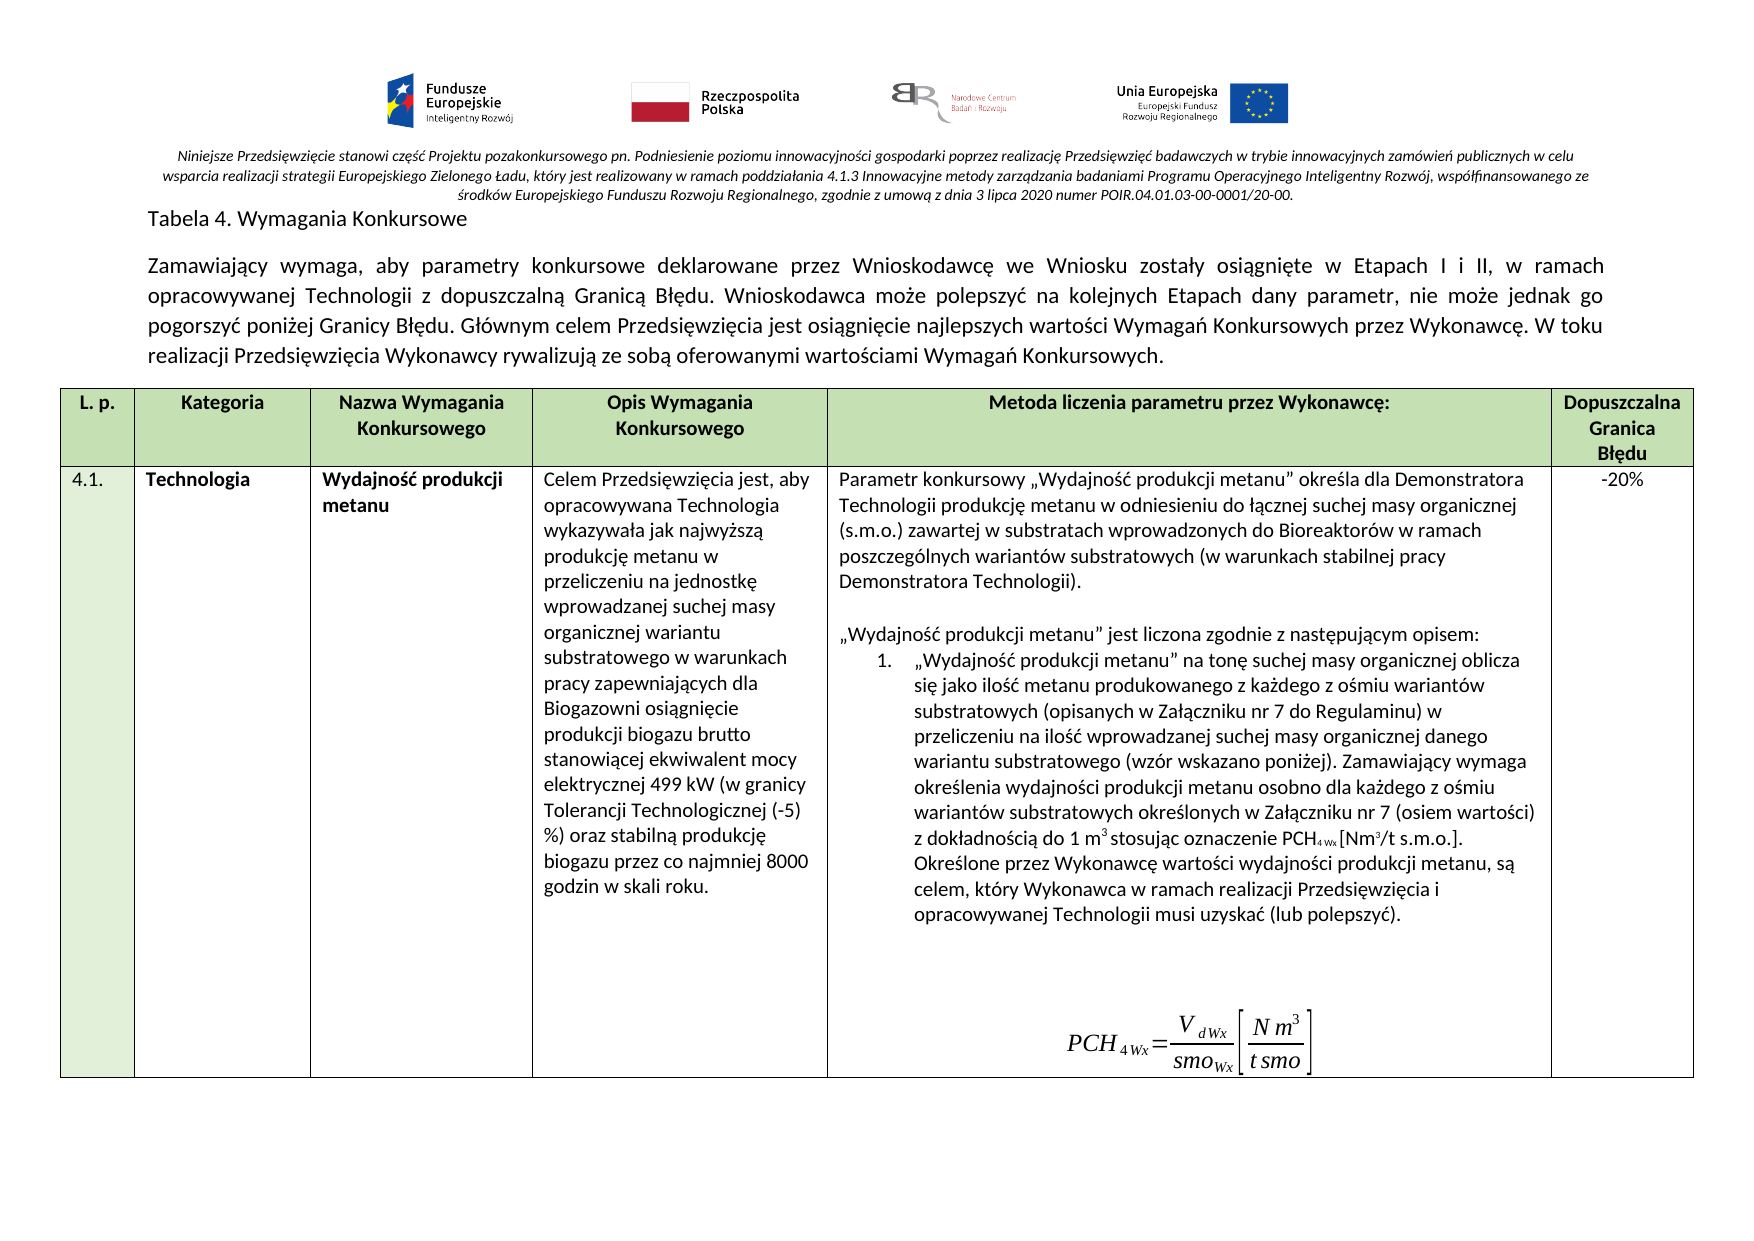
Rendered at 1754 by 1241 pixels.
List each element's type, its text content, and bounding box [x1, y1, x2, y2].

text Tabela 4. Wymagania Konkursowe [148, 204, 1606, 232]
table_cell [61, 467, 134, 1077]
table_header Dopuszczalna Granica Błędu [1552, 389, 1693, 466]
table_cell Wydajność produkcji metanu [311, 467, 532, 1077]
table_cell -20% [1552, 467, 1693, 1077]
table_cell Technologia [135, 467, 310, 1077]
table_header Nazwa Wymagania Konkursowego [311, 389, 532, 466]
table_header Opis Wymagania Konkursowego [533, 389, 827, 466]
picture [387, 73, 1289, 128]
text Zamawiający wymaga, aby parametry konkursowe deklarowane przez Wnioskodawcę we Wniosku zostały osiągnięte w Etapach I i II, w ramach opracowywanej Technologii z dopuszczalną Granicą Błędu. Wnioskodawca może polepszyć na kolejnych Etapach dany parametr, nie może jednak go pogorszyć poniżej Granicy Błędu. Głównym celem Przedsięwzięcia jest osiągnięcie najlepszych wartości Wymagań Konkursowych przez Wykonawcę. W toku realizacji Przedsięwzięcia Wykonawcy rywalizują ze sobą oferowanymi wartościami Wymagań Konkursowych. [148, 251, 1606, 369]
table_header Kategoria [135, 389, 310, 466]
table_header L. p. [61, 389, 134, 466]
table_header Metoda liczenia parametru przez Wykonawcę: [828, 389, 1551, 466]
